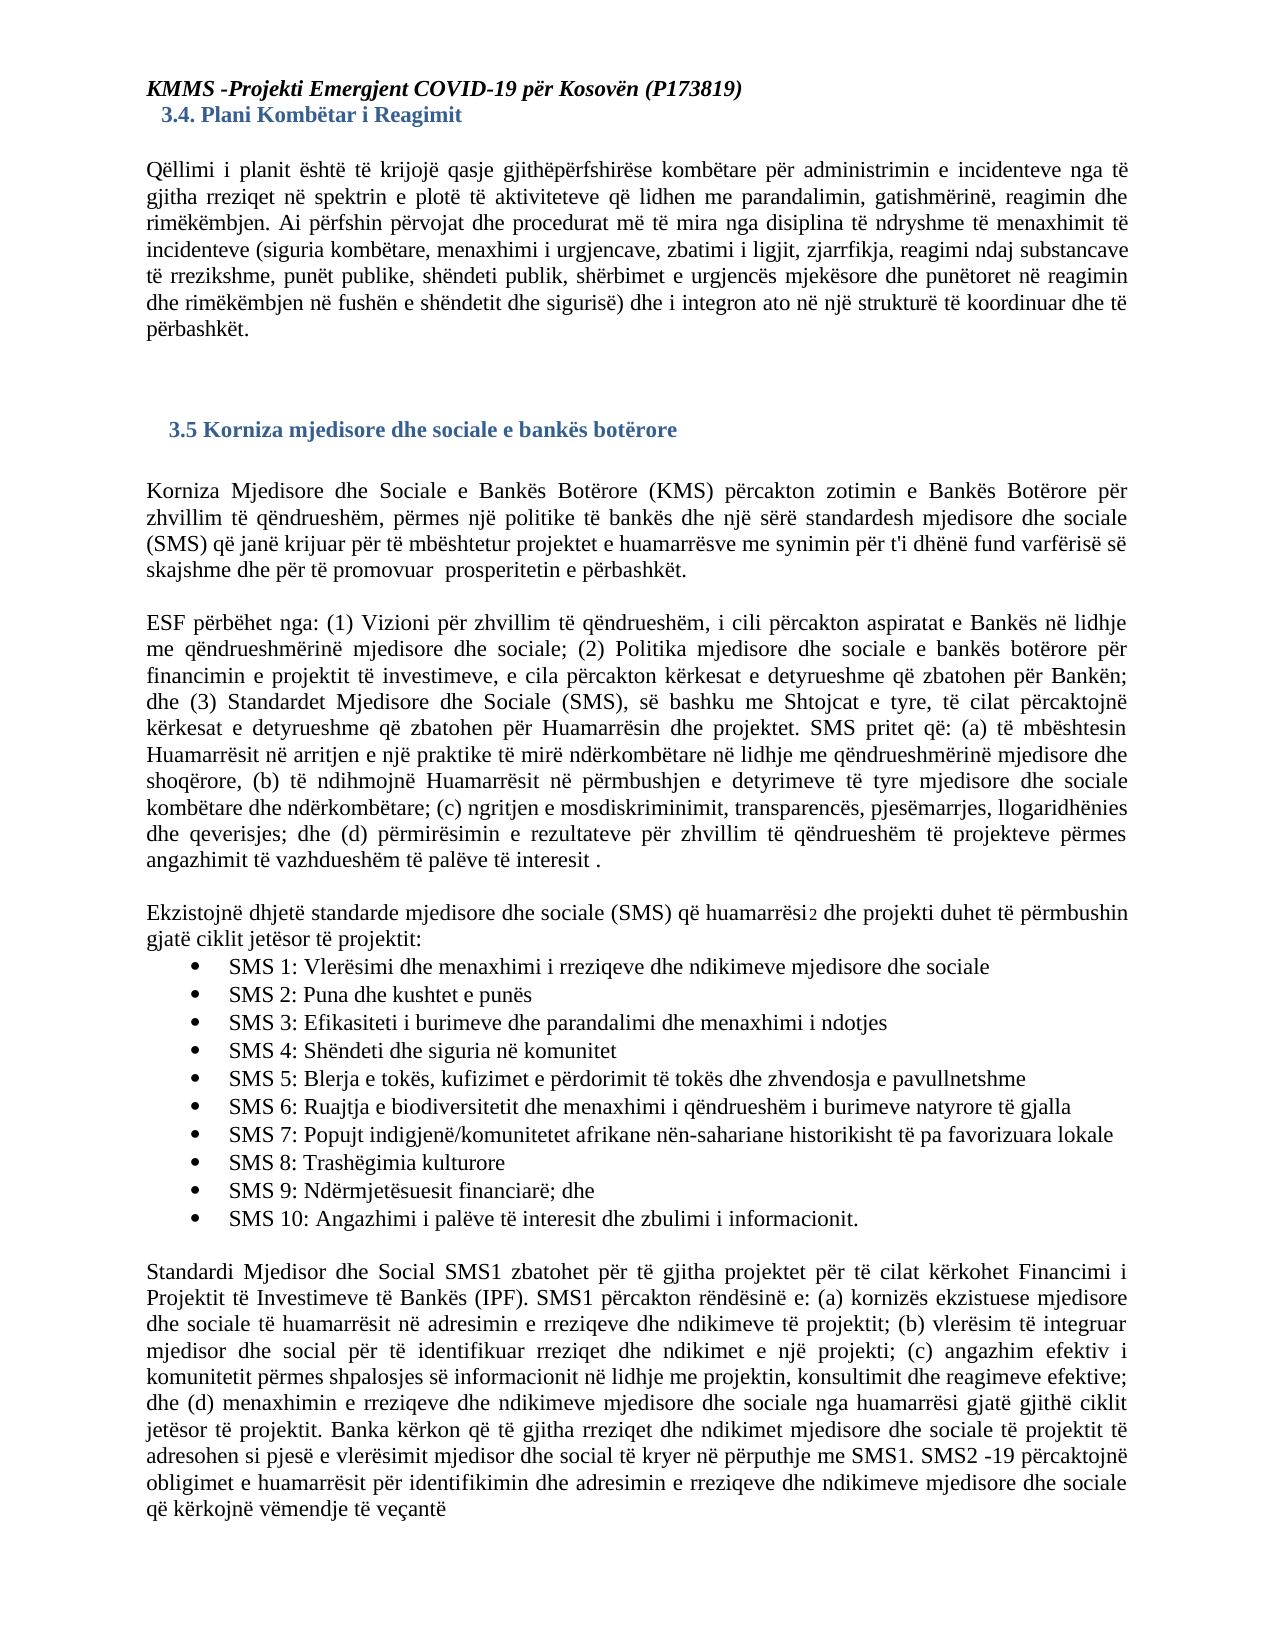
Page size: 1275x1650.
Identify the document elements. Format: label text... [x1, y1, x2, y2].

list SMS 3: Efikasiteti i burimeve dhe parandalimi dhe menaxhimi i ndotjes [191, 1009, 1129, 1036]
list SMS 6: Ruajtja e biodiversitetit dhe menaxhimi i qëndrueshëm i burimeve natyrore të gjalla [191, 1093, 1129, 1120]
text Ekzistojnë dhjetë standarde mjedisore dhe sociale (SMS) që huamarrësi2 dhe projekti duhet të përmbushin gjatë ciklit jetësor të projektit: [146, 899, 1129, 952]
list SMS 4: Shëndeti dhe siguria në komunitet [191, 1037, 1129, 1064]
list SMS 7: Popujt indigjenë/komunitetet afrikane nën-sahariane historikisht të pa favorizuara lokale [191, 1122, 1129, 1148]
text Standardi Mjedisor dhe Social SMS1 zbatohet për të gjitha projektet për të cilat kërkohet Financimi i Projektit të Investimeve të Bankës (IPF). SMS1 përcakton rëndësinë e: (a) kornizës ekzistuese mjedisore dhe sociale të huamarrësit në adresimin e rreziqeve dhe ndikimeve të projektit; (b) vlerësim të integruar mjedisor dhe social për të identifikuar rreziqet dhe ndikimet e një projekti; (c) angazhim efektiv i komunitetit përmes shpalosjes së informacionit në lidhje me projektin, konsultimit dhe reagimeve efektive; dhe (d) menaxhimin e rreziqeve dhe ndikimeve mjedisore dhe sociale nga huamarrësi gjatë gjithë ciklit jetësor të projektit. Banka kërkon që të gjitha rreziqet dhe ndikimet mjedisore dhe sociale të projektit të adresohen si pjesë e vlerësimit mjedisor dhe social të kryer në përputhje me SMS1. SMS2 -19 përcaktojnë obligimet e huamarrësit për identifikimin dhe adresimin e rreziqeve dhe ndikimeve mjedisore dhe sociale që kërkojnë vëmendje të veçantë [146, 1258, 1129, 1522]
text Korniza Mjedisore dhe Sociale e Bankës Botërore (KMS) përcakton zotimin e Bankës Botërore për zhvillim të qëndrueshëm, përmes një politike të bankës dhe një sërë standardesh mjedisore dhe sociale (SMS) që janë krijuar për të mbështetur projektet e huamarrësve me synimin për t'i dhënë fund varfërisë së skajshme dhe për të promovuar prosperitetin e përbashkët. [146, 478, 1129, 583]
list SMS 5: Blerja e tokës, kufizimet e përdorimit të tokës dhe zhvendosja e pavullnetshme [191, 1066, 1129, 1092]
list SMS 8: Trashëgimia kulturore [191, 1149, 1129, 1176]
list SMS 2: Puna dhe kushtet e punës [191, 982, 1129, 1008]
text 3.4. Plani Kombëtar i Reagimit [161, 101, 1129, 127]
list SMS 1: Vlerësimi dhe menaxhimi i rreziqeve dhe ndikimeve mjedisore dhe sociale [191, 953, 1129, 980]
list SMS 10: Angazhimi i palëve të interesit dhe zbulimi i informacionit. [191, 1205, 1129, 1232]
text Qëllimi i planit është të krijojë qasje gjithëpërfshirëse kombëtare për administrimin e incidenteve nga të gjitha rreziqet në spektrin e plotë të aktiviteteve që lidhen me parandalimin, gatishmërinë, reagimin dhe rimëkëmbjen. Ai përfshin përvojat dhe procedurat më të mira nga disiplina të ndryshme të menaxhimit të incidenteve (siguria kombëtare, menaxhimi i urgjencave, zbatimi i ligjit, zjarrfikja, reagimi ndaj substancave të rrezikshme, punët publike, shëndeti publik, shërbimet e urgjencës mjekësore dhe punëtoret në reagimin dhe rimëkëmbjen në fushën e shëndetit dhe sigurisë) dhe i integron ato në një strukturë të koordinuar dhe të përbashkët. [146, 157, 1129, 342]
list SMS 9: Ndërmjetësuesit financiarë; dhe [191, 1177, 1129, 1203]
text ESF përbëhet nga: (1) Vizioni për zhvillim të qëndrueshëm, i cili përcakton aspiratat e Bankës në lidhje me qëndrueshmërinë mjedisore dhe sociale; (2) Politika mjedisore dhe sociale e bankës botërore për financimin e projektit të investimeve, e cila përcakton kërkesat e detyrueshme që zbatohen për Bankën; dhe (3) Standardet Mjedisore dhe Sociale (SMS), së bashku me Shtojcat e tyre, të cilat përcaktojnë kërkesat e detyrueshme që zbatohen për Huamarrësin dhe projektet. SMS pritet që: (a) të mbështesin Huamarrësit në arritjen e një praktike të mirë ndërkombëtare në lidhje me qëndrueshmërinë mjedisore dhe shoqërore, (b) të ndihmojnë Huamarrësit në përmbushjen e detyrimeve të tyre mjedisore dhe sociale kombëtare dhe ndërkombëtare; (c) ngritjen e mosdiskriminimit, transparencës, pjesëmarrjes, llogaridhënies dhe qeverisjes; dhe (d) përmirësimin e rezultateve për zhvillim të qëndrueshëm të projekteve përmes angazhimit të vazhdueshëm të palëve të interesit . [146, 609, 1129, 873]
text 3.5 Korniza mjedisore dhe sociale e bankës botërore [168, 416, 1129, 442]
